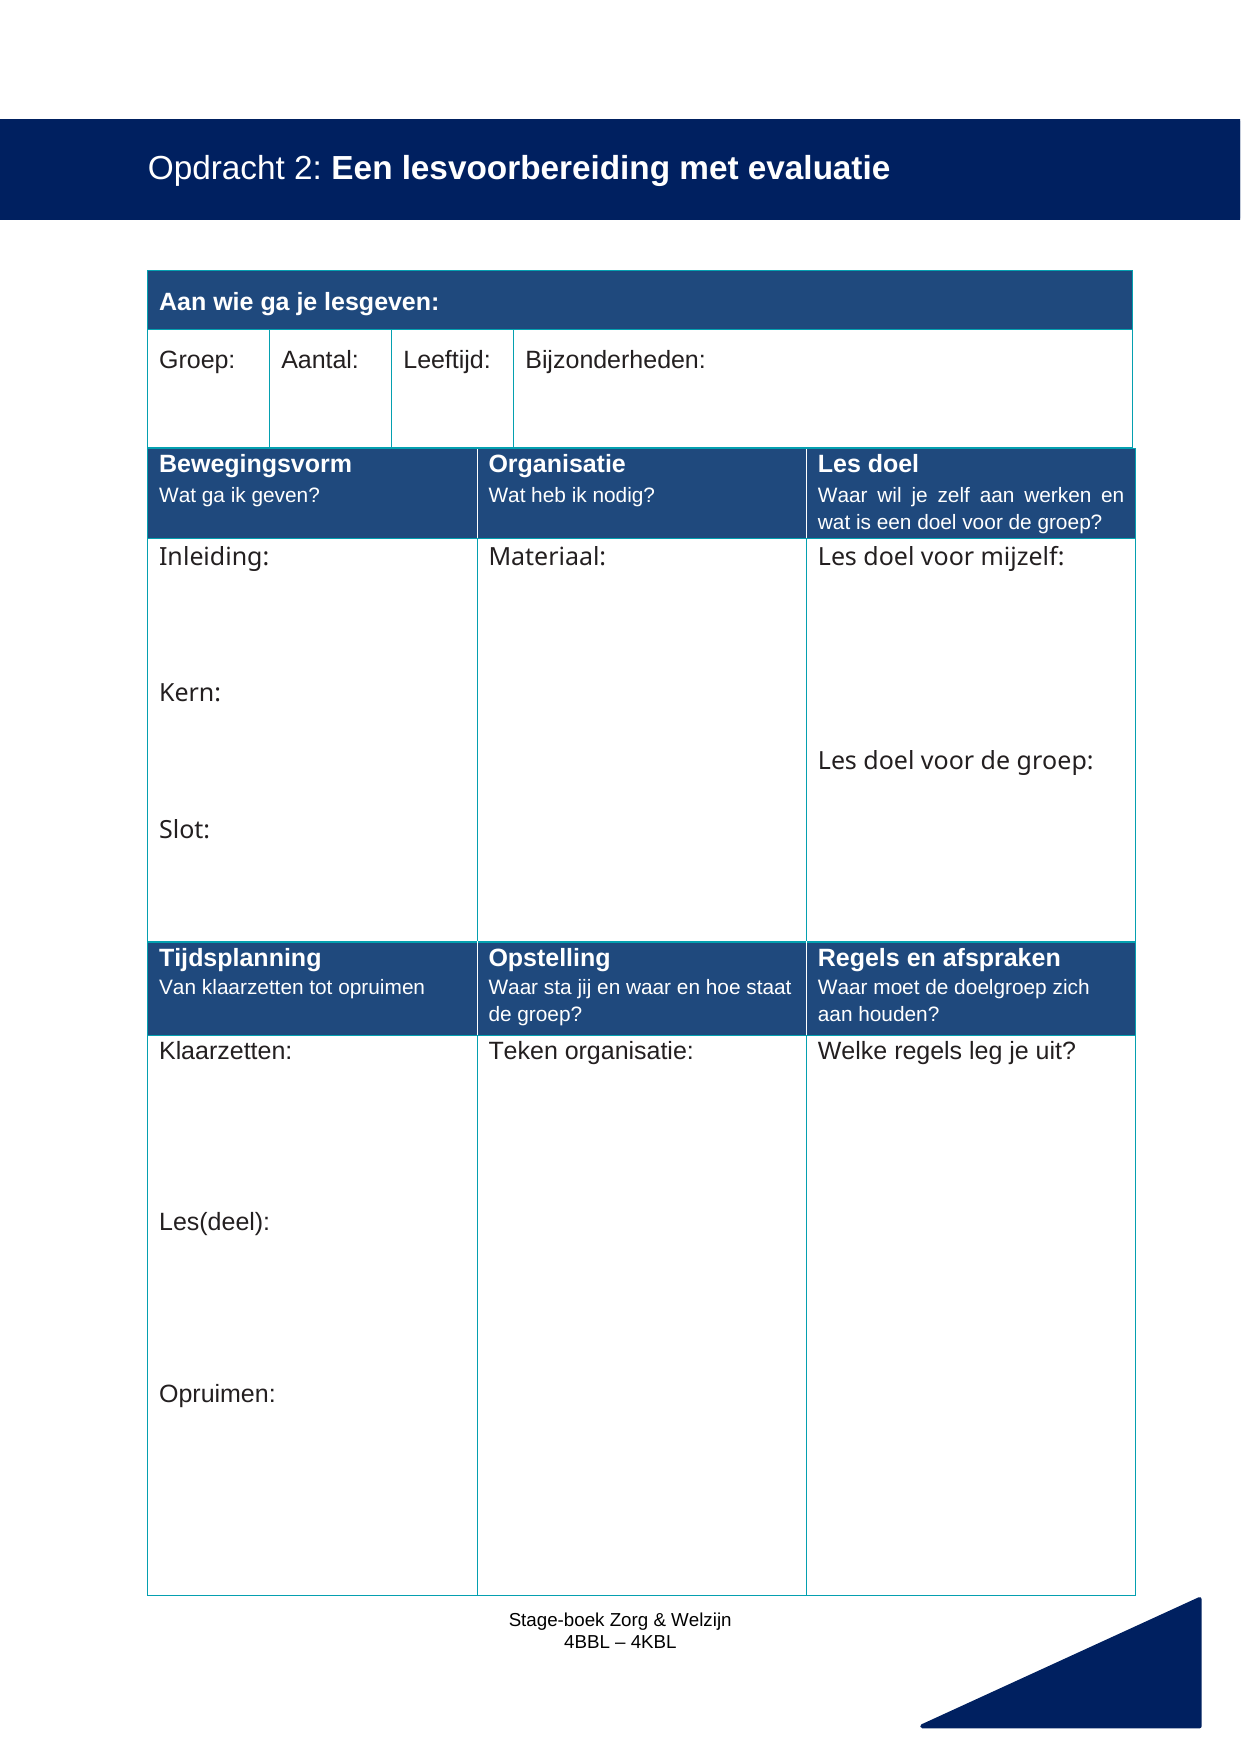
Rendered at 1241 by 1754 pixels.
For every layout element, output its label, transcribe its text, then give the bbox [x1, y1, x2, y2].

table_cell Groep: [148, 330, 269, 447]
table_cell Teken organisatie: [478, 1036, 806, 1594]
table_header Aan wie ga je lesgeven: [148, 271, 1132, 329]
table_cell Tijdsplanning Van klaarzetten tot opruimen [148, 943, 477, 1035]
table_cell Klaarzetten: Les(deel): Opruimen: [148, 1036, 477, 1594]
table_header Organisatie Wat heb ik nodig? [478, 449, 806, 538]
table_cell Opstelling Waar sta jij en waar en hoe staat de groep? [478, 943, 806, 1035]
table_header Bewegingsvorm Wat ga ik geven? [148, 449, 477, 538]
table_cell Regels en afspraken Waar moet de doelgroep zich aan houden? [807, 943, 1135, 1035]
table_cell Inleiding: Kern: Slot: [148, 539, 477, 941]
table_cell Materiaal: [478, 539, 806, 941]
text Opdracht 2: Een lesvoorbereiding met evaluatie [148, 148, 1092, 186]
table_cell Les doel voor mijzelf: Les doel voor de groep: [807, 539, 1135, 941]
table_cell Leeftijd: [392, 330, 513, 447]
table_cell Aantal: [270, 330, 391, 447]
table_header Les doel Waar wil je zelf aan werken en wat is een doel voor de groep? [807, 449, 1135, 538]
table_cell Bijzonderheden: [514, 330, 1132, 447]
table_cell Welke regels leg je uit? [807, 1036, 1135, 1594]
